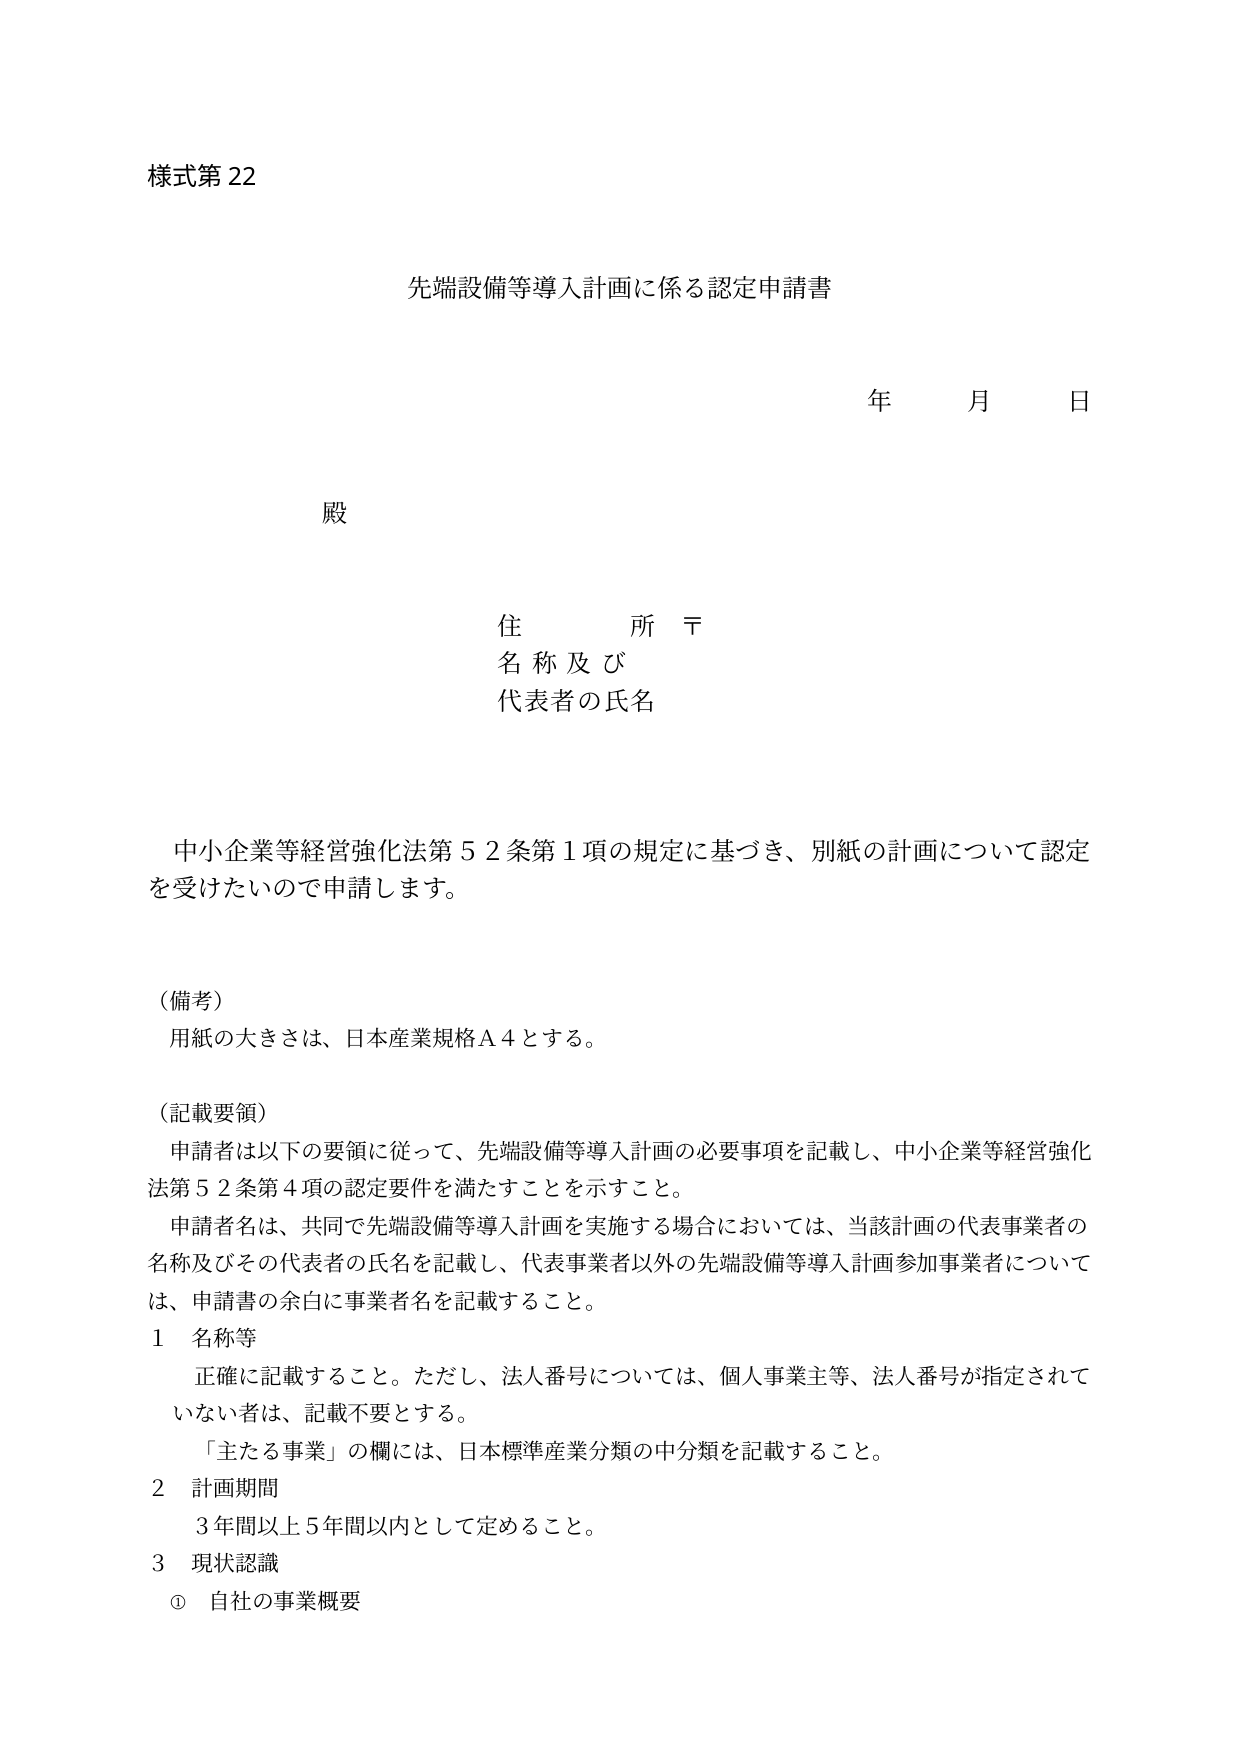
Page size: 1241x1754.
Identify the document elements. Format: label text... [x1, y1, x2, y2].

text 申請者名は、共同で先端設備等導入計画を実施する場合においては、当該計画の代表事業者の名称及びその代表者の氏名を記載し、代表事業者以外の先端設備等導入計画参加事業者については、申請書の余白に事業者名を記載すること。 [148, 1206, 1092, 1318]
text 住 所 〒 [498, 606, 1092, 643]
text （備考） [148, 981, 1092, 1018]
text 代表者の氏名 [498, 681, 1092, 718]
text 様式第22 [148, 156, 1092, 193]
text １ 名称等 [148, 1318, 1092, 1356]
text 年 月 日 [148, 381, 1092, 418]
text 用紙の大きさは、日本産業規格Ａ４とする。 [148, 1018, 1092, 1056]
text 「主たる事業」の欄には、日本標準産業分類の中分類を記載すること。 [173, 1431, 1092, 1468]
text 申請者は以下の要領に従って、先端設備等導入計画の必要事項を記載し、中小企業等経営強化法第５２条第４項の認定要件を満たすことを示すこと。 [148, 1131, 1092, 1206]
text 正確に記載すること。ただし、法人番号については、個人事業主等、法人番号が指定されていない者は、記載不要とする。 [173, 1356, 1092, 1431]
text 名称及び [498, 643, 1092, 681]
text ２ 計画期間 [148, 1468, 1092, 1506]
text 先端設備等導入計画に係る認定申請書 [148, 268, 1092, 306]
text （記載要領） [148, 1093, 1092, 1131]
text 中小企業等経営強化法第５２条第１項の規定に基づき、別紙の計画について認定を受けたいので申請します。 [148, 831, 1092, 906]
text ３年間以上５年間以内として定めること。 [148, 1506, 1092, 1543]
text ３ 現状認識 [148, 1543, 1092, 1581]
text 殿 [148, 493, 1092, 531]
text ① 自社の事業概要 [148, 1581, 1092, 1618]
